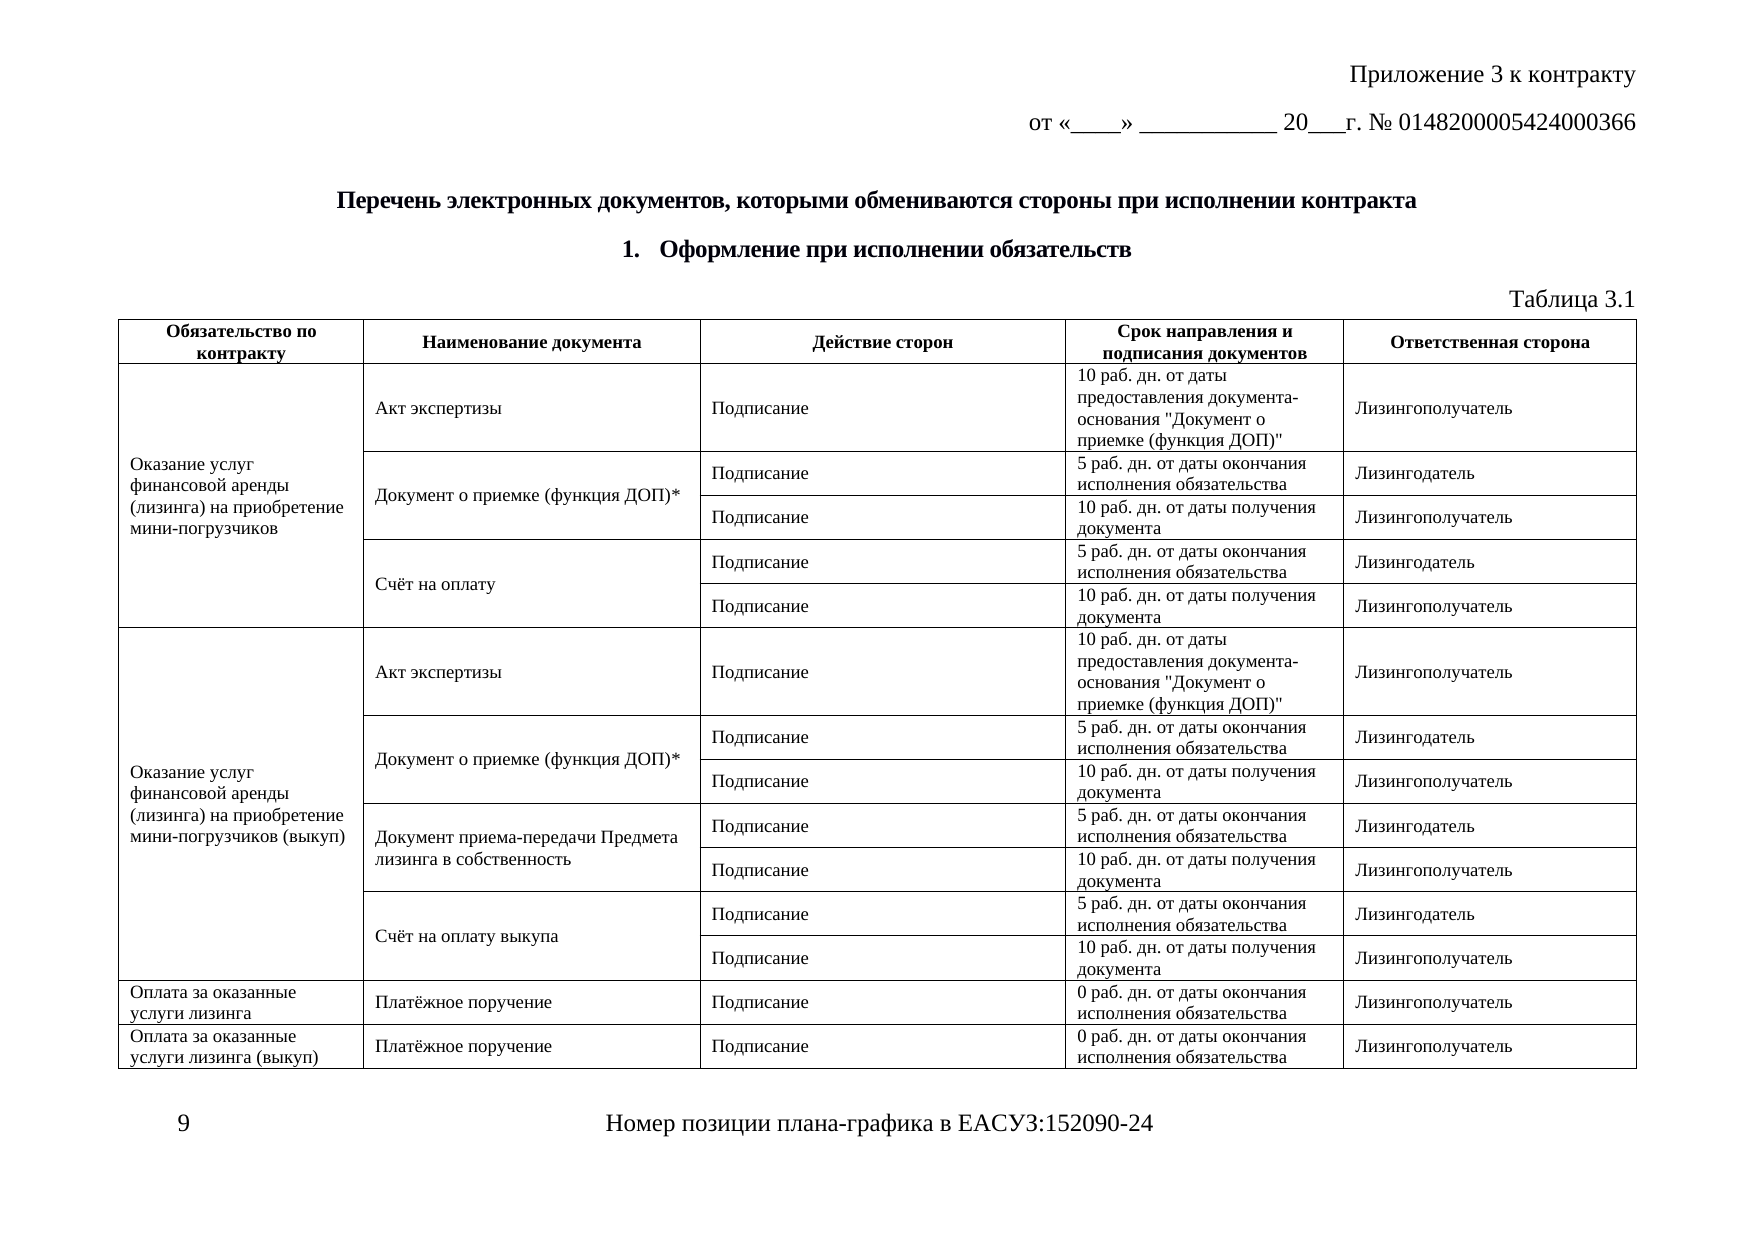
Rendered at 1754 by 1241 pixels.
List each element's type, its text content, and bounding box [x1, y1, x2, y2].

table_cell Платёжное поручение [364, 981, 700, 1024]
table_cell Подписание [701, 1025, 1065, 1068]
table_cell 10 раб. дн. от даты получения документа [1066, 760, 1343, 803]
table_header Действие сторон [701, 320, 1065, 363]
table_cell 5 раб. дн. от даты окончания исполнения обязательства [1066, 452, 1343, 495]
table_cell Счёт на оплату выкупа [364, 892, 700, 979]
table_cell Подписание [701, 848, 1065, 891]
table_cell 10 раб. дн. от даты получения документа [1066, 936, 1343, 979]
text Таблица 3.1 [118, 284, 1636, 313]
table_header Ответственная сторона [1344, 320, 1636, 363]
table_cell Подписание [701, 364, 1065, 451]
table_cell 10 раб. дн. от даты предоставления документа-основания "Документ о приемке (функция ДОП)" [1066, 628, 1343, 714]
table_cell Лизингодатель [1344, 540, 1636, 583]
subtitle Оформление при исполнении обязательств [118, 234, 1636, 263]
table_cell Подписание [701, 716, 1065, 759]
table_cell Оказание услуг финансовой аренды (лизинга) на приобретение мини-погрузчиков [119, 364, 363, 627]
table_cell Подписание [701, 936, 1065, 979]
table_cell Подписание [701, 452, 1065, 495]
table_cell Лизингополучатель [1344, 1025, 1636, 1068]
table_cell Счёт на оплату [364, 540, 700, 627]
table_cell Лизингодатель [1344, 804, 1636, 847]
table_cell Подписание [701, 760, 1065, 803]
table_cell Лизингополучатель [1344, 584, 1636, 627]
table_cell Платёжное поручение [364, 1025, 700, 1068]
table_cell 5 раб. дн. от даты окончания исполнения обязательства [1066, 892, 1343, 935]
table_cell 0 раб. дн. от даты окончания исполнения обязательства [1066, 981, 1343, 1024]
table_cell Подписание [701, 584, 1065, 627]
table_cell Подписание [701, 981, 1065, 1024]
table_cell Лизингополучатель [1344, 496, 1636, 539]
table_cell Оплата за оказанные услуги лизинга [119, 981, 363, 1024]
table_cell 10 раб. дн. от даты получения документа [1066, 496, 1343, 539]
table_cell Подписание [701, 892, 1065, 935]
table_cell 5 раб. дн. от даты окончания исполнения обязательства [1066, 804, 1343, 847]
subtitle Перечень электронных документов, которыми обмениваются стороны при исполнении контракта [118, 185, 1636, 214]
table_header Обязательство по контракту [119, 320, 363, 363]
table_cell 10 раб. дн. от даты получения документа [1066, 584, 1343, 627]
table_cell 10 раб. дн. от даты получения документа [1066, 848, 1343, 891]
table_cell Подписание [701, 804, 1065, 847]
table_cell Акт экспертизы [364, 364, 700, 451]
table_cell Лизингополучатель [1344, 364, 1636, 451]
table_cell 10 раб. дн. от даты предоставления документа-основания "Документ о приемке (функция ДОП)" [1066, 364, 1343, 451]
text от «____» ___________ 20___г. № 0148200005424000366 [118, 107, 1636, 135]
table_header Срок направления и подписания документов [1066, 320, 1343, 363]
table_cell Лизингодатель [1344, 452, 1636, 495]
table_cell Акт экспертизы [364, 628, 700, 714]
table_cell Лизингодатель [1344, 716, 1636, 759]
table_cell Документ о приемке (функция ДОП)* [364, 452, 700, 539]
table_cell Оплата за оказанные услуги лизинга (выкуп) [119, 1025, 363, 1068]
table_cell Подписание [701, 496, 1065, 539]
text Приложение 3 к контракту [118, 59, 1636, 88]
table_cell 0 раб. дн. от даты окончания исполнения обязательства [1066, 1025, 1343, 1068]
table_cell 5 раб. дн. от даты окончания исполнения обязательства [1066, 716, 1343, 759]
table_cell Лизингополучатель [1344, 981, 1636, 1024]
table_cell Лизингополучатель [1344, 760, 1636, 803]
table_cell Лизингодатель [1344, 892, 1636, 935]
table_cell Документ о приемке (функция ДОП)* [364, 716, 700, 803]
table_cell Лизингополучатель [1344, 848, 1636, 891]
table_cell Оказание услуг финансовой аренды (лизинга) на приобретение мини-погрузчиков (выкуп) [119, 628, 363, 979]
table_cell Подписание [701, 628, 1065, 714]
table_header Наименование документа [364, 320, 700, 363]
table_cell Лизингополучатель [1344, 936, 1636, 979]
table_cell 5 раб. дн. от даты окончания исполнения обязательства [1066, 540, 1343, 583]
table_cell Подписание [701, 540, 1065, 583]
table_cell Документ приема-передачи Предмета лизинга в собственность [364, 804, 700, 891]
table_cell Лизингополучатель [1344, 628, 1636, 714]
